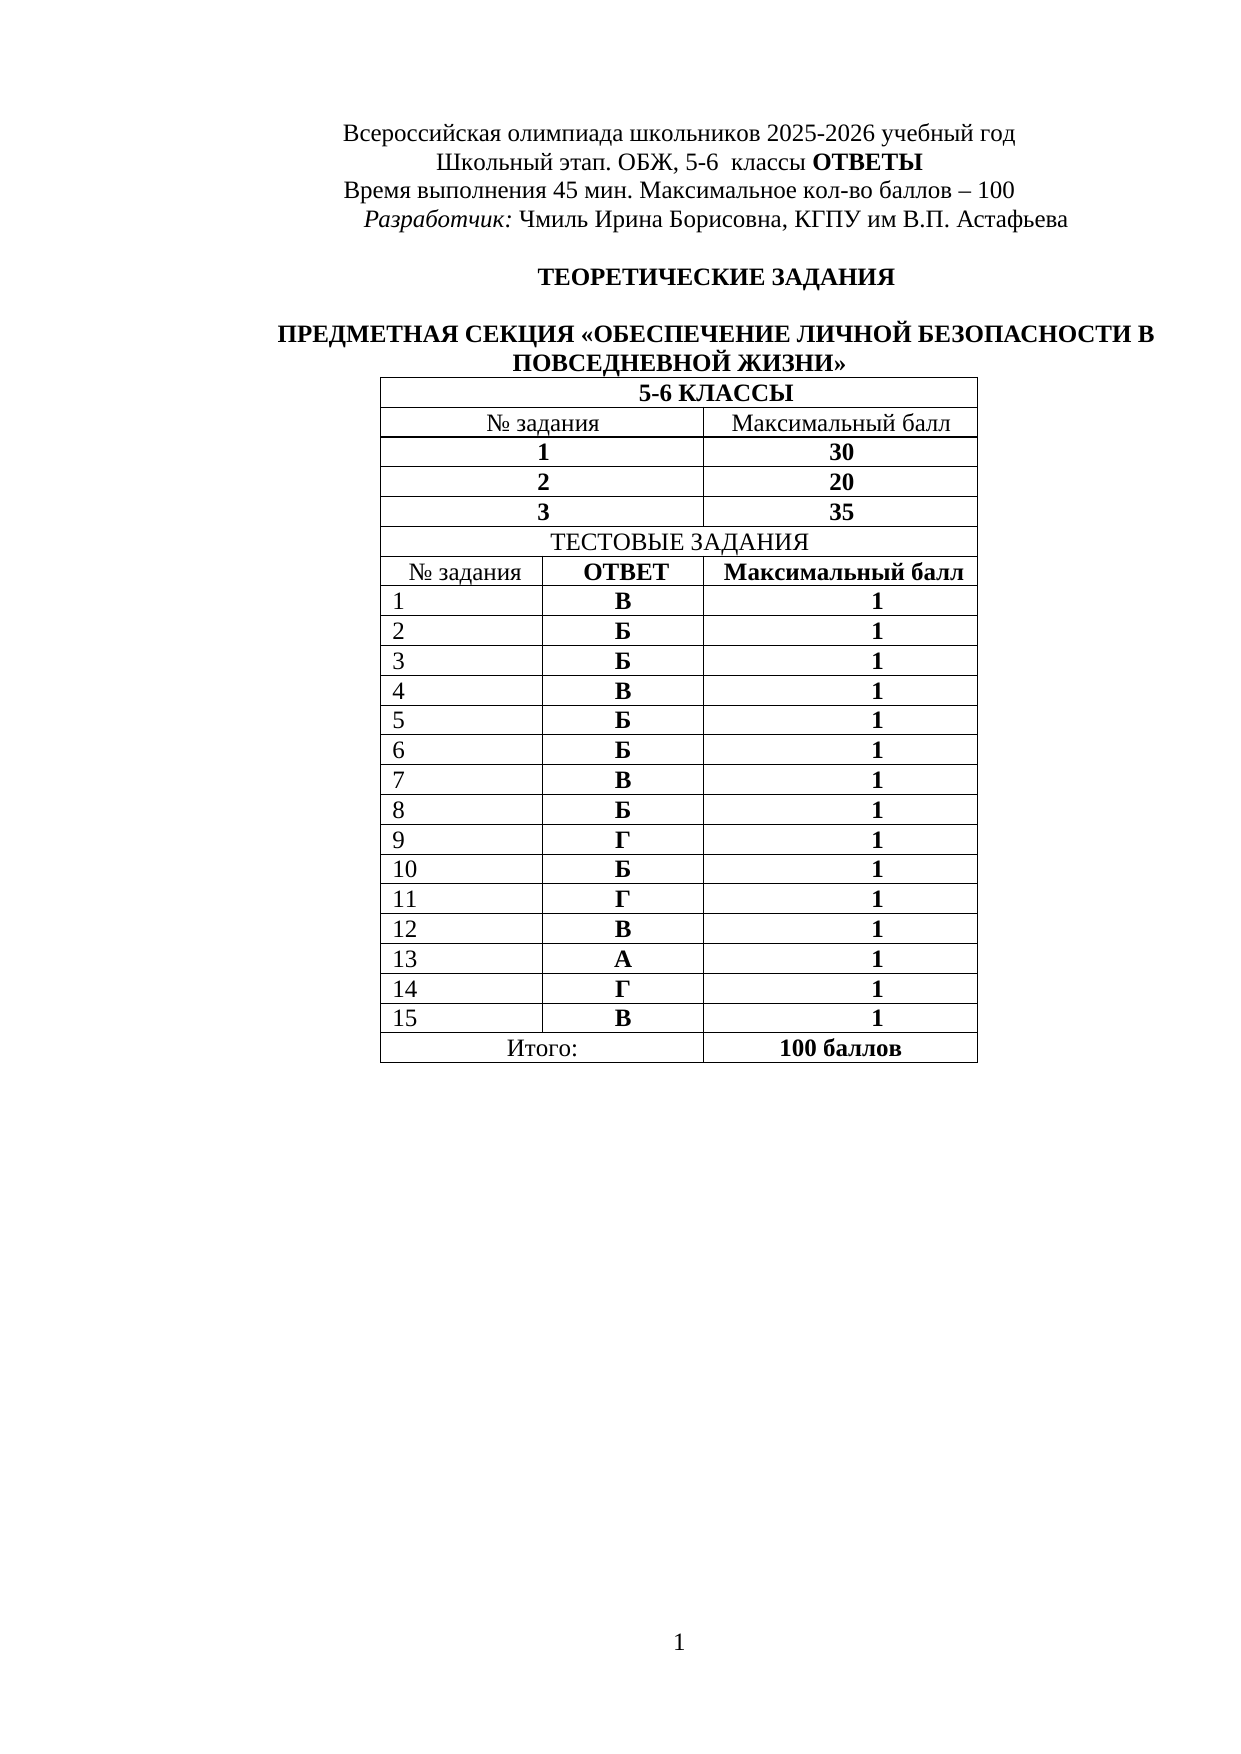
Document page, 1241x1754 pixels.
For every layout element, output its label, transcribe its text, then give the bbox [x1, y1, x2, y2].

table_cell 35 [704, 497, 977, 526]
table_cell А [543, 944, 703, 973]
table_cell 12 [381, 914, 542, 943]
table_cell 6 [381, 735, 542, 764]
table_cell 1 [704, 646, 977, 675]
table_cell 2 [381, 467, 703, 496]
table_cell № задания [381, 408, 703, 436]
table_cell 13 [381, 944, 542, 973]
table_cell 4 [381, 676, 542, 704]
table_cell 1 [704, 855, 977, 883]
table_cell 1 [704, 765, 977, 794]
table_cell Максимальный балл [704, 408, 977, 436]
text Всероссийская олимпиада школьников 2025-2026 учебный год [177, 118, 1181, 147]
table_cell Б [543, 616, 703, 645]
table_cell 5 [381, 706, 542, 734]
table_cell 1 [704, 586, 977, 615]
table_cell 1 [704, 914, 977, 943]
table_header 5-6 классЫ [381, 378, 977, 407]
table_cell Б [543, 855, 703, 883]
table_cell 14 [381, 974, 542, 1002]
table_cell 1 [704, 1004, 977, 1032]
table_cell 1 [704, 795, 977, 824]
table_cell 1 [704, 884, 977, 913]
table_cell 7 [381, 765, 542, 794]
table_cell Б [543, 735, 703, 764]
text ТЕОРЕТИЧЕСКИЕ ЗАДАНИЯ [177, 262, 1181, 291]
table_cell В [543, 676, 703, 704]
table_cell 8 [381, 795, 542, 824]
text Школьный этап. ОБЖ, 5-6 классы ОТВЕТЫ [177, 147, 1181, 176]
table_cell 100 баллов [704, 1033, 977, 1062]
table_cell Б [543, 795, 703, 824]
text Время выполнения 45 мин. Максимальное кол-во баллов – 100 [177, 176, 1181, 204]
table_cell Г [543, 884, 703, 913]
table_cell 3 [381, 497, 703, 526]
table_cell 1 [381, 438, 703, 466]
table_cell 20 [704, 467, 977, 496]
table_cell Г [543, 825, 703, 853]
table_cell Г [543, 974, 703, 1002]
text Разработчик: Чмиль Ирина Борисовна, КГПУ им В.П. Астафьева [177, 204, 1181, 233]
table_cell В [543, 914, 703, 943]
table_cell 1 [704, 676, 977, 704]
table_cell В [543, 765, 703, 794]
table_cell ответ [543, 557, 703, 585]
table_cell 3 [381, 646, 542, 675]
table_cell 1 [704, 735, 977, 764]
table_cell 1 [704, 616, 977, 645]
table_cell 11 [381, 884, 542, 913]
table_cell В [543, 586, 703, 615]
table_cell 1 [704, 974, 977, 1002]
table_cell Максимальный балл [704, 557, 977, 585]
table_cell 30 [704, 438, 977, 466]
table_cell Итого: [381, 1033, 703, 1062]
table_cell В [543, 1004, 703, 1032]
table_cell ТЕСТОВЫЕ ЗАДАНИЯ [381, 527, 977, 556]
table_cell 1 [381, 586, 542, 615]
table_cell Б [543, 646, 703, 675]
table_cell 15 [381, 1004, 542, 1032]
table_cell 10 [381, 855, 542, 883]
text ПРЕДМЕТНАЯ СЕКЦИЯ «ОБЕСПЕЧЕНИЕ ЛИЧНОЙ БЕЗОПАСНОСТИ В ПОВСЕДНЕВНОЙ ЖИЗНИ» [177, 319, 1181, 377]
table_cell 2 [381, 616, 542, 645]
table_cell 1 [704, 706, 977, 734]
table_cell 1 [704, 825, 977, 853]
table_cell 9 [381, 825, 542, 853]
table_cell 1 [704, 944, 977, 973]
table_cell № задания [381, 557, 542, 585]
table_cell Б [543, 706, 703, 734]
